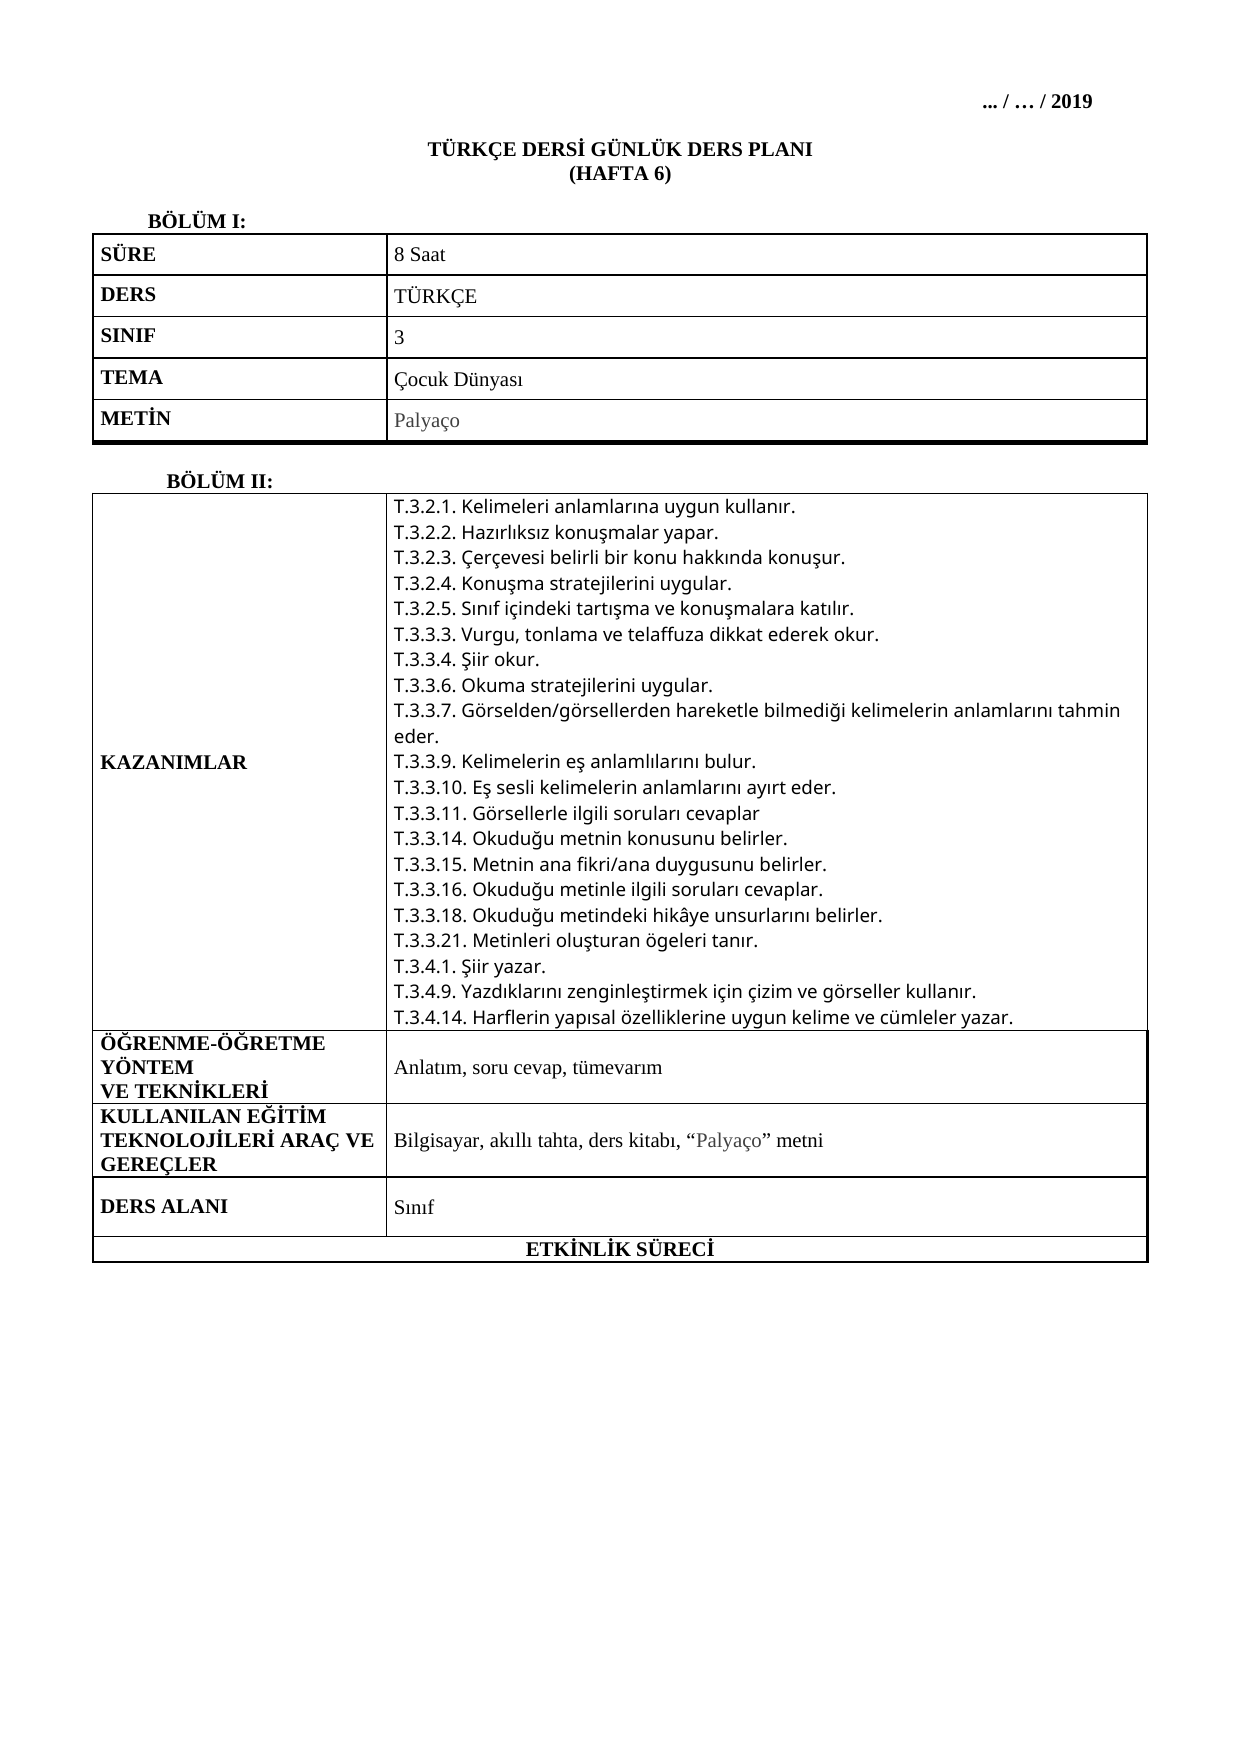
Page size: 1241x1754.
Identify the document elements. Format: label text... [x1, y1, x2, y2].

table_header SÜRE [94, 235, 386, 274]
table_cell ÖĞRENME-ÖĞRETME YÖNTEM VE TEKNİKLERİ [93, 1031, 386, 1103]
table_cell KULLANILAN EĞİTİM TEKNOLOJİLERİ ARAÇ VE GEREÇLER [93, 1104, 386, 1176]
table_cell ETKİNLİK SÜRECİ [94, 1237, 1146, 1261]
table_cell METİN [94, 400, 386, 440]
table_header KAZANIMLAR [93, 494, 386, 1029]
table_header T.3.2.1. Kelimeleri anlamlarına uygun kullanır. T.3.2.2. Hazırlıksız konuşmalar yapar. T.3.2.3. Çerçevesi belirli bir konu hakkında konuşur. T.3.2.4. Konuşma stratejilerini uygular. T.3.2.5. Sınıf içindeki tartışma ve konuşmalara katılır. T.3.3.3. Vurgu, tonlama ve telaffuza dikkat ederek okur. T.3.3.4. Şiir okur. T.3.3.6. Okuma stratejilerini uygular. T.3.3.7. Görselden/görsellerden hareketle bilmediği kelimelerin anlamlarını tahmin eder. T.3.3.9. Kelimelerin eş anlamlılarını bulur. T.3.3.10. Eş sesli kelimelerin anlamlarını ayırt eder. T.3.3.11. Görsellerle ilgili soruları cevaplar T.3.3.14. Okuduğu metnin konusunu belirler. T.3.3.15. Metnin ana fikri/ana duygusunu belirler. T.3.3.16. Okuduğu metinle ilgili soruları cevaplar. T.3.3.18. Okuduğu metindeki hikâye unsurlarını belirler. T.3.3.21. Metinleri oluşturan ögeleri tanır. T.3.4.1. Şiir yazar. T.3.4.9. Yazdıklarını zenginleştirmek için çizim ve görseller kullanır. T.3.4.14. Harflerin yapısal özelliklerine uygun kelime ve cümleler yazar. [387, 494, 1147, 1029]
text BÖLÜM II: [148, 468, 1092, 493]
table_cell DERS [94, 276, 386, 316]
table_cell SINIF [94, 317, 386, 357]
text (HAFTA 6) [148, 161, 1092, 185]
table_cell TEMA [94, 359, 386, 398]
table_cell Sınıf [387, 1178, 1146, 1236]
table_cell Palyaço [388, 400, 1146, 440]
table_cell Bilgisayar, akıllı tahta, ders kitabı, “Palyaço” metni [387, 1104, 1146, 1176]
table_header 8 Saat [388, 235, 1146, 274]
text BÖLÜM I: [148, 209, 1092, 233]
text TÜRKÇE DERSİ GÜNLÜK DERS PLANI [148, 137, 1092, 161]
table_cell TÜRKÇE [388, 276, 1146, 316]
table_cell Anlatım, soru cevap, tümevarım [387, 1031, 1146, 1103]
text ... / … / 2019 [148, 89, 1092, 113]
table_cell Çocuk Dünyası [388, 359, 1146, 398]
table_cell DERS ALANI [94, 1178, 386, 1236]
table_cell 3 [388, 317, 1146, 357]
